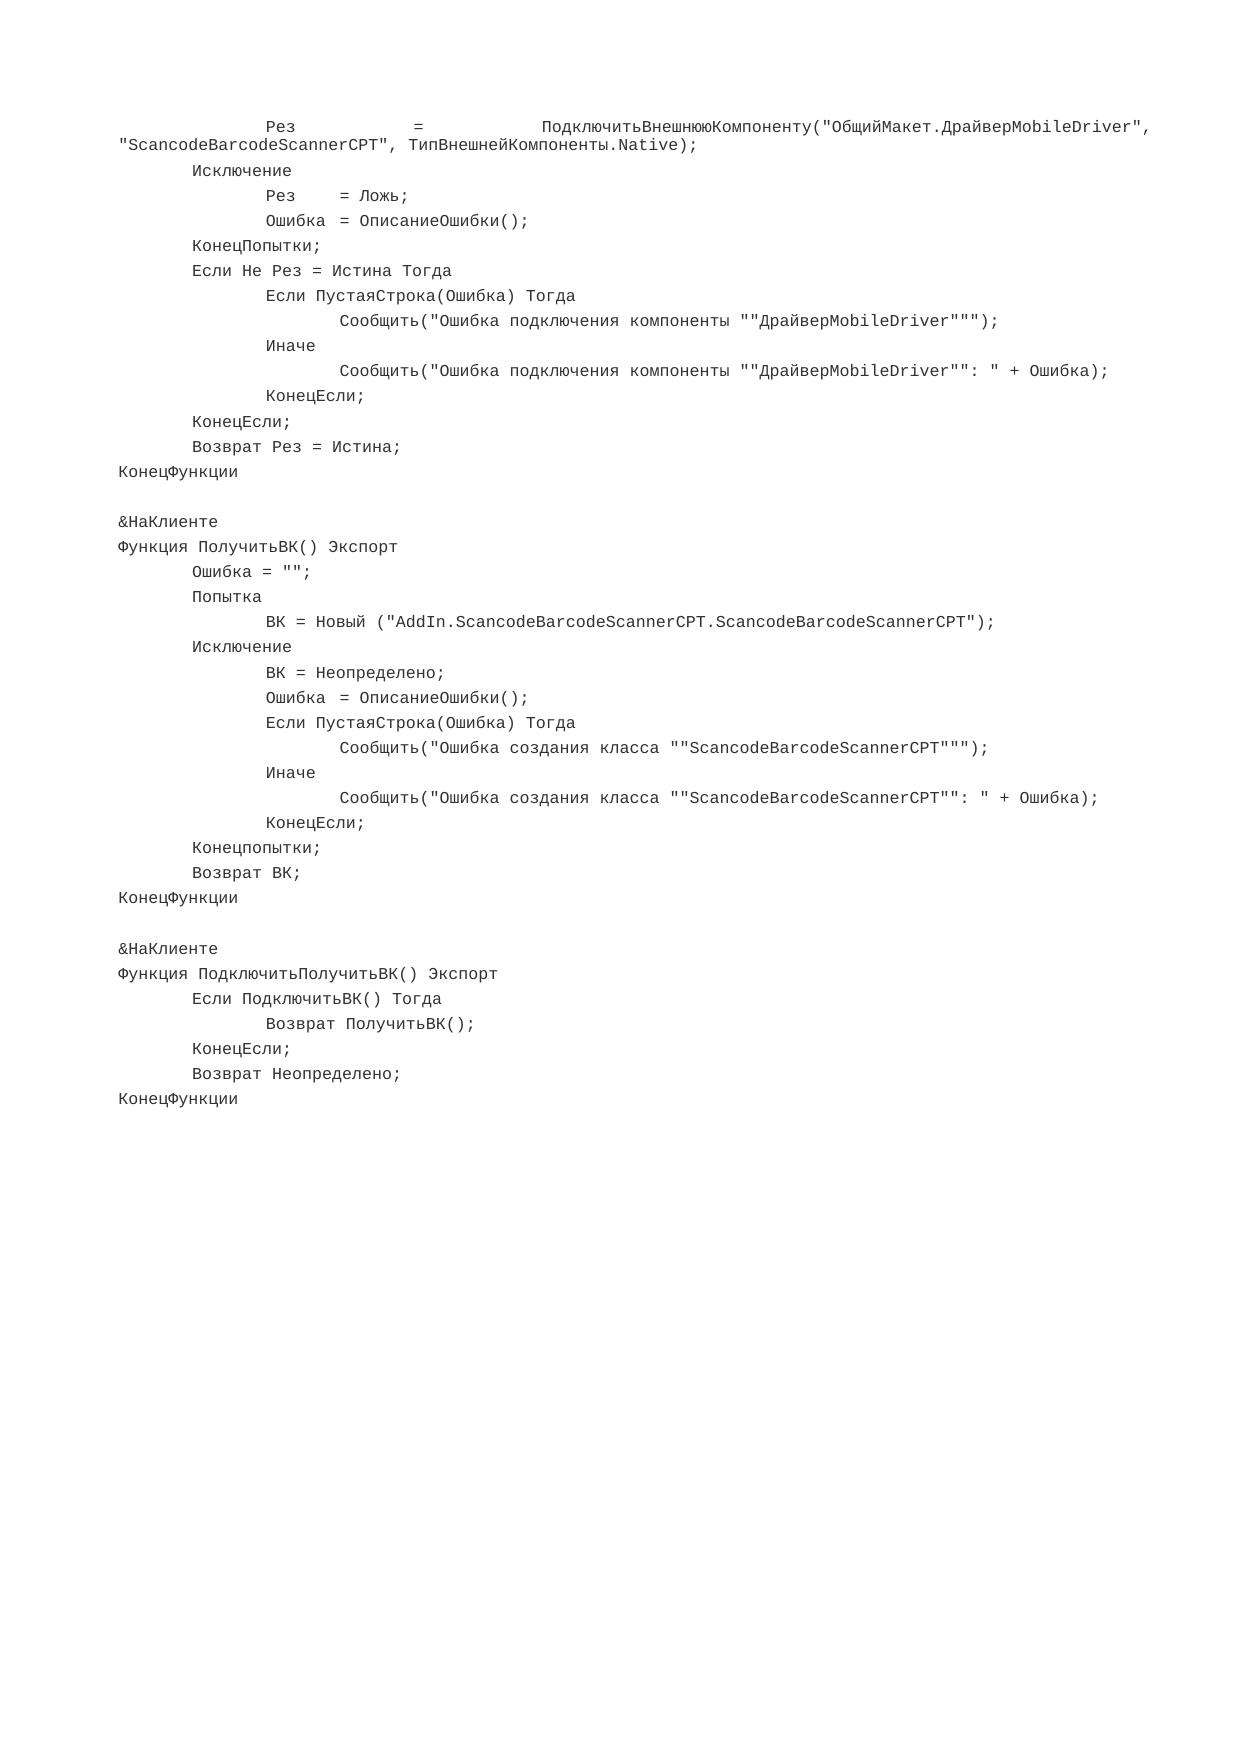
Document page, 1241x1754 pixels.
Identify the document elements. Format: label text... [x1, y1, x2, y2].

text Возврат Рез = Истина; [118, 438, 1152, 457]
text Сообщить("Ошибка подключения компоненты ""ДрайверMobileDriver"""); [118, 313, 1152, 332]
text КонецФункции [118, 463, 1152, 482]
text Сообщить("Ошибка создания класса ""ScancodeBarcodeScannerCPT"""); [118, 739, 1152, 758]
text Сообщить("Ошибка подключения компоненты ""ДрайверMobileDriver"": " + Ошибка); [118, 363, 1152, 382]
text Конецпопытки; [118, 840, 1152, 859]
text Исключение [118, 639, 1152, 658]
text Если ПустаяСтрока(Ошибка) Тогда [118, 288, 1152, 306]
text Если Не Рез = Истина Тогда [118, 262, 1152, 281]
text Если ПодключитьВК() Тогда [118, 991, 1152, 1009]
text Рез = ПодключитьВнешнююКомпоненту("ОбщийМакет.ДрайверMobileDriver", "ScancodeBarcodeScannerCPT", ТипВнешнейКомпоненты.Native); [118, 118, 1152, 156]
text Возврат Неопределено; [118, 1066, 1152, 1085]
text Рез = Ложь; [118, 187, 1152, 206]
text ВК = Неопределено; [118, 664, 1152, 683]
text КонецЕсли; [118, 815, 1152, 834]
text Исключение [118, 162, 1152, 181]
text Функция ПолучитьВК() Экспорт [118, 539, 1152, 557]
text Ошибка = ""; [118, 564, 1152, 583]
text КонецФункции [118, 1091, 1152, 1110]
text ВК = Новый ("AddIn.ScancodeBarcodeScannerCPT.ScancodeBarcodeScannerCPT"); [118, 614, 1152, 633]
text КонецЕсли; [118, 1041, 1152, 1059]
text КонецЕсли; [118, 388, 1152, 407]
text КонецПопытки; [118, 237, 1152, 256]
text КонецЕсли; [118, 413, 1152, 432]
text Ошибка = ОписаниеОшибки(); [118, 689, 1152, 708]
text Ошибка = ОписаниеОшибки(); [118, 212, 1152, 231]
text &НаКлиенте [118, 513, 1152, 532]
text КонецФункции [118, 890, 1152, 909]
text Возврат ВК; [118, 865, 1152, 884]
text Сообщить("Ошибка создания класса ""ScancodeBarcodeScannerCPT"": " + Ошибка); [118, 790, 1152, 808]
text &НаКлиенте [118, 940, 1152, 959]
text Иначе [118, 338, 1152, 357]
text Попытка [118, 589, 1152, 608]
text Если ПустаяСтрока(Ошибка) Тогда [118, 714, 1152, 733]
text Возврат ПолучитьВК(); [118, 1016, 1152, 1034]
text Функция ПодключитьПолучитьВК() Экспорт [118, 965, 1152, 984]
text Иначе [118, 764, 1152, 783]
